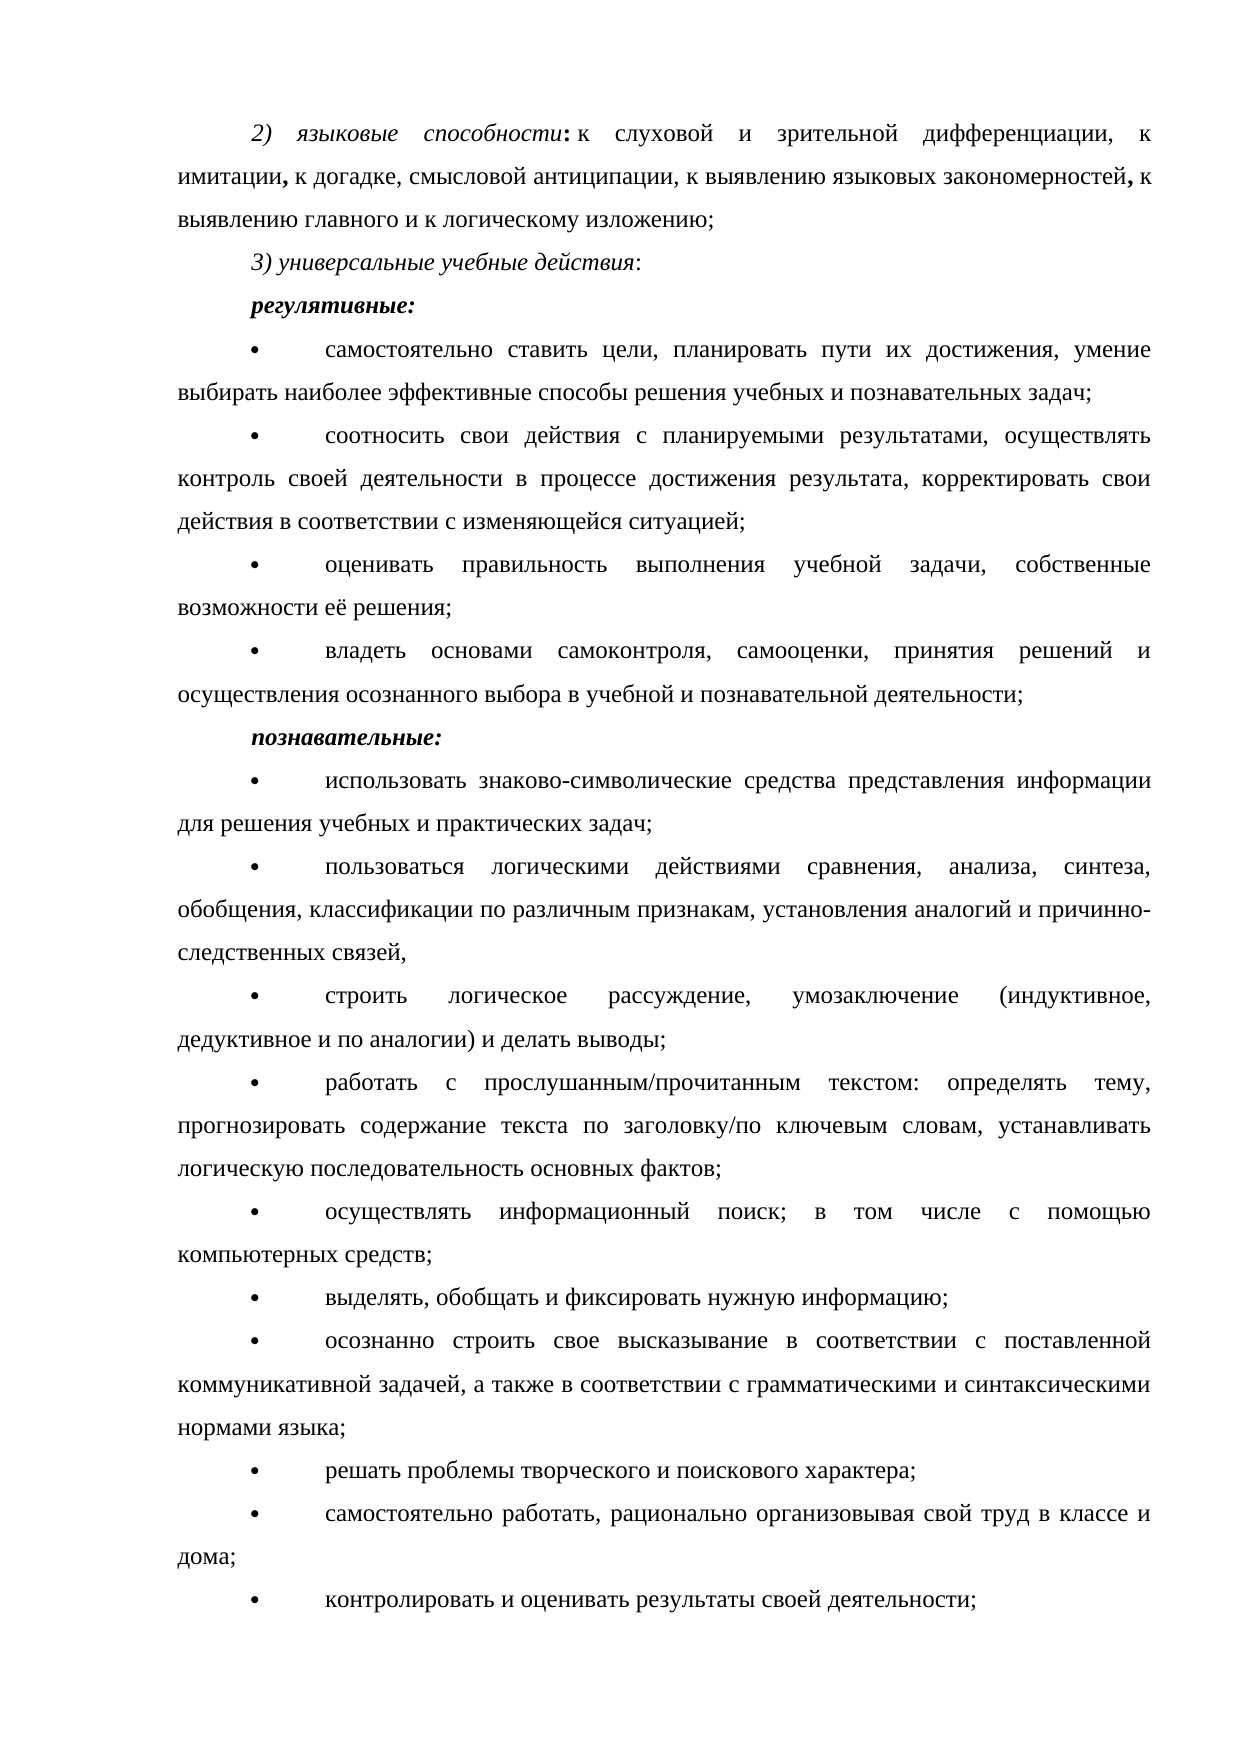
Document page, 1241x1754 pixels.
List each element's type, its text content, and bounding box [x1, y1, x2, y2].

text познавательные: [177, 722, 1152, 751]
list использовать знаково-символические средства представления информации для решения учебных и практических задач; [177, 765, 1152, 837]
list оценивать правильность выполнения учебной задачи, собственные возможности её решения; [177, 549, 1152, 621]
list строить логическое рассуждение, умозаключение (индуктивное, дедуктивное и по аналогии) и делать выводы; [177, 981, 1152, 1052]
text 3) универсальные учебные действия: [177, 247, 1152, 276]
text 2) языковые способности: к слуховой и зрительной дифференциации, к имитации, к догадке, смысловой антиципации, к выявлению языковых закономерностей, к выявлению главного и к логическому изложению; [177, 118, 1152, 233]
list осуществлять информационный поиск; в том числе с помощью компьютерных средств; [177, 1196, 1152, 1268]
list пользоваться логическими действиями сравнения, анализа, синтеза, обобщения, классификации по различным признакам, установления аналогий и причинно-следственных связей, [177, 851, 1152, 966]
list самостоятельно работать, рационально организовывая свой труд в классе и дома; [177, 1498, 1152, 1570]
list решать проблемы творческого и поискового характера; [177, 1455, 1152, 1484]
list выделять, обобщать и фиксировать нужную информацию; [177, 1282, 1152, 1311]
list соотносить свои действия с планируемыми результатами, осуществлять контроль своей деятельности в процессе достижения результата, корректировать свои действия в соответствии с изменяющейся ситуацией; [177, 420, 1152, 535]
text регулятивные: [177, 291, 1152, 319]
list осознанно строить свое высказывание в соответствии с поставленной коммуникативной задачей, а также в соответствии с грамматическими и синтаксическими нормами языка; [177, 1326, 1152, 1441]
list самостоятельно ставить цели, планировать пути их достижения, умение выбирать наиболее эффективные способы решения учебных и познавательных задач; [177, 334, 1152, 406]
list владеть основами самоконтроля, самооценки, принятия решений и осуществления осознанного выбора в учебной и познавательной деятельности; [177, 636, 1152, 707]
list контролировать и оценивать результаты своей деятельности; [177, 1584, 1152, 1613]
list работать с прослушанным/прочитанным текстом: определять тему, прогнозировать содержание текста по заголовку/по ключевым словам, устанавливать логическую последовательность основных фактов; [177, 1067, 1152, 1182]
